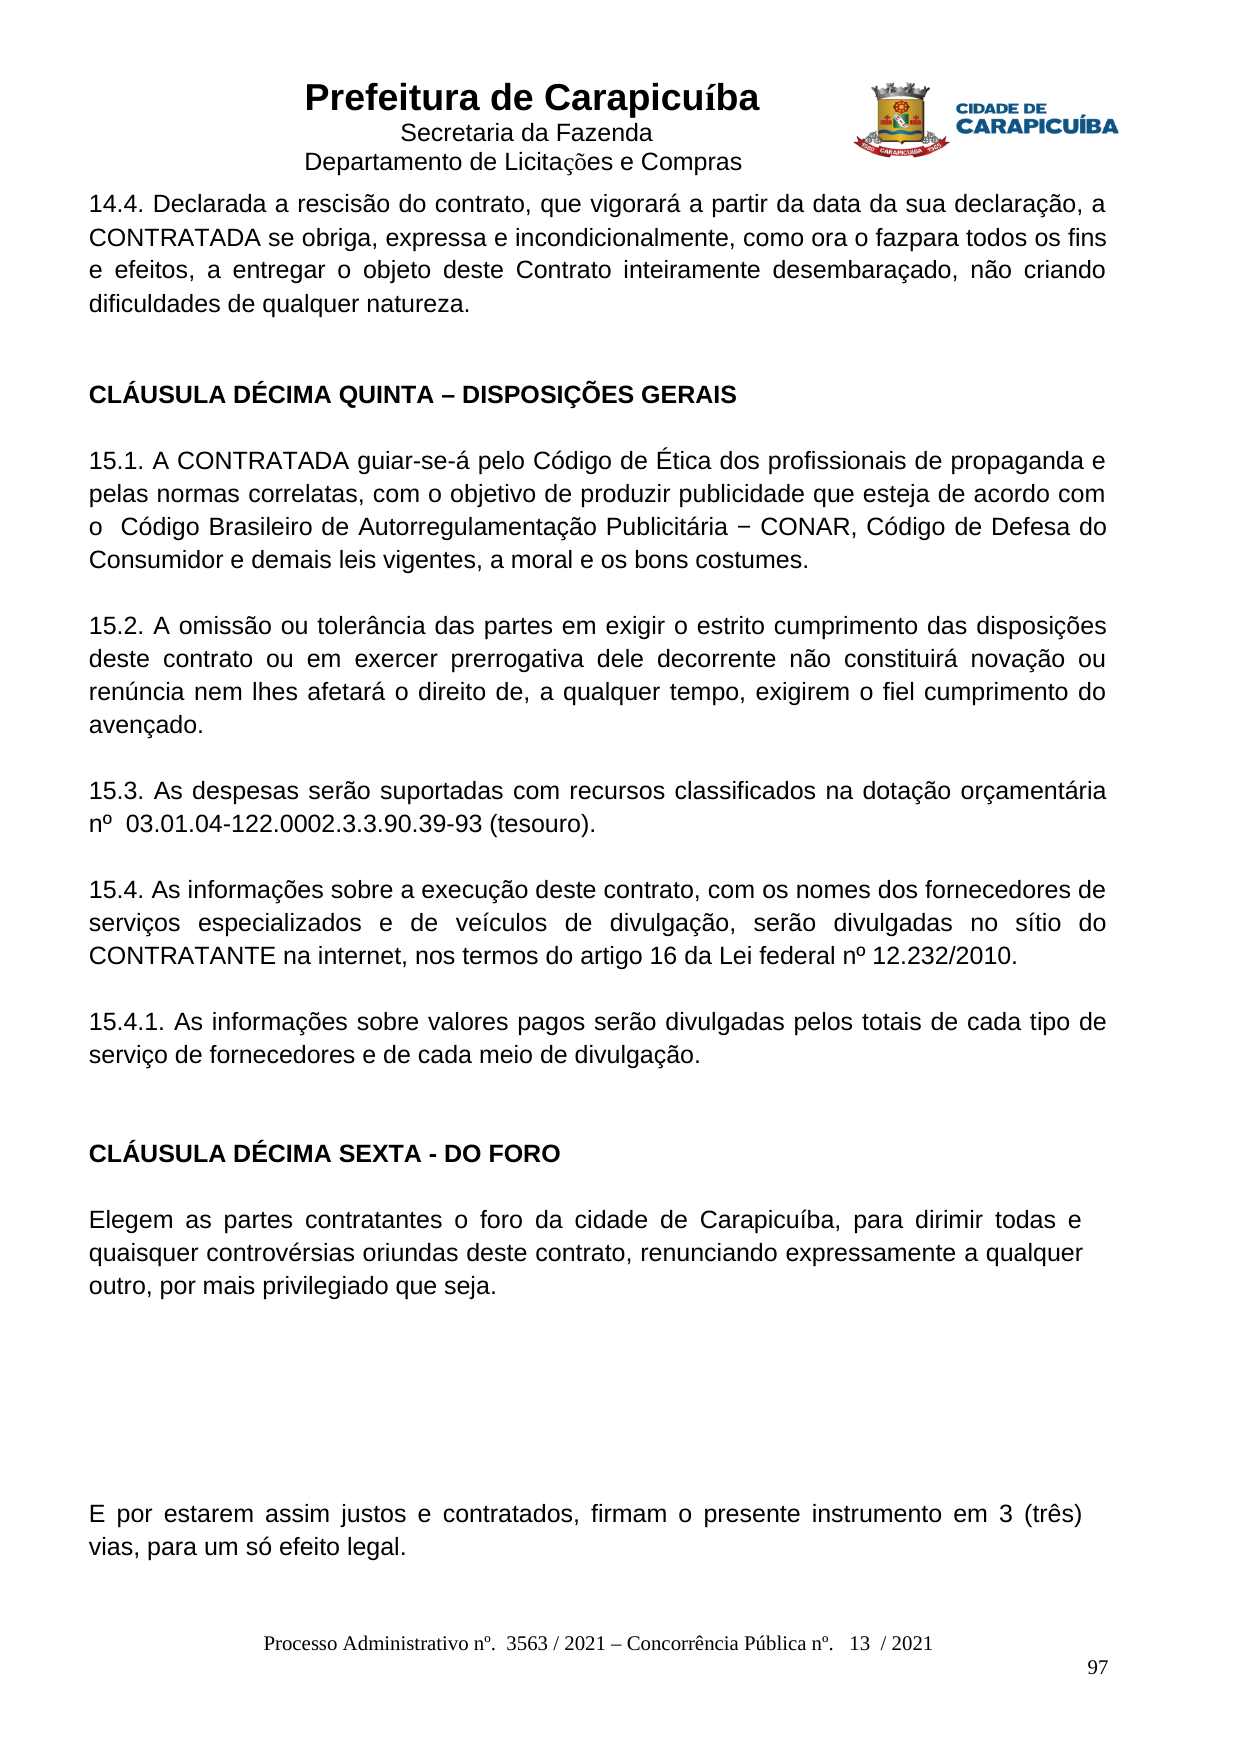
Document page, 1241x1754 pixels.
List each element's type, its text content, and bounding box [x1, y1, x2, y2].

text 14.4. Declarada a rescisão do contrato, que vigorará a partir da data da sua declaração, a CONTRATADA se obriga, expressa e incondicionalmente, como ora o fazpara todos os fins e efeitos, a entregar o objeto deste Contrato inteiramente desembaraçado, não criando dificuldades de qualquer natureza. [89, 189, 1108, 317]
text 15.3. As despesas serão suportadas com recursos classificados na dotação orçamentária nº 03.01.04-122.0002.3.3.90.39-93 (tesouro). [89, 776, 1108, 838]
text 15.4.1. As informações sobre valores pagos serão divulgadas pelos totais de cada tipo de serviço de fornecedores e de cada meio de divulgação. [89, 1007, 1108, 1069]
text CLÁUSULA DÉCIMA QUINTA – DISPOSIÇÕES GERAIS [89, 379, 1108, 408]
picture [853, 62, 1123, 183]
text E por estarem assim justos e contratados, firmam o presente instrumento em 3 (três) vias, para um só efeito legal. [89, 1499, 1084, 1561]
text CLÁUSULA DÉCIMA SEXTA - DO FORO [89, 1139, 1108, 1168]
text 15.4. As informações sobre a execução deste contrato, com os nomes dos fornecedores de serviços especializados e de veículos de divulgação, serão divulgadas no sítio do CONTRATANTE na internet, nos termos do artigo 16 da Lei federal nº 12.232/2010. [89, 875, 1108, 970]
text 15.2. A omissão ou tolerância das partes em exigir o estrito cumprimento das disposições deste contrato ou em exercer prerrogativa dele decorrente não constituirá novação ou renúncia nem lhes afetará o direito de, a qualquer tempo, exigirem o fiel cumprimento do avençado. [89, 611, 1108, 738]
text Elegem as partes contratantes o foro da cidade de Carapicuíba, para dirimir todas e quaisquer controvérsias oriundas deste contrato, renunciando expressamente a qualquer outro, por mais privilegiado que seja. [89, 1205, 1084, 1300]
text 15.1. A CONTRATADA guiar-se-á pelo Código de Ética dos profissionais de propaganda e pelas normas correlatas, com o objetivo de produzir publicidade que esteja de acordo com o Código Brasileiro de Autorregulamentação Publicitária − CONAR, Código de Defesa do Consumidor e demais leis vigentes, a moral e os bons costumes. [89, 446, 1108, 573]
